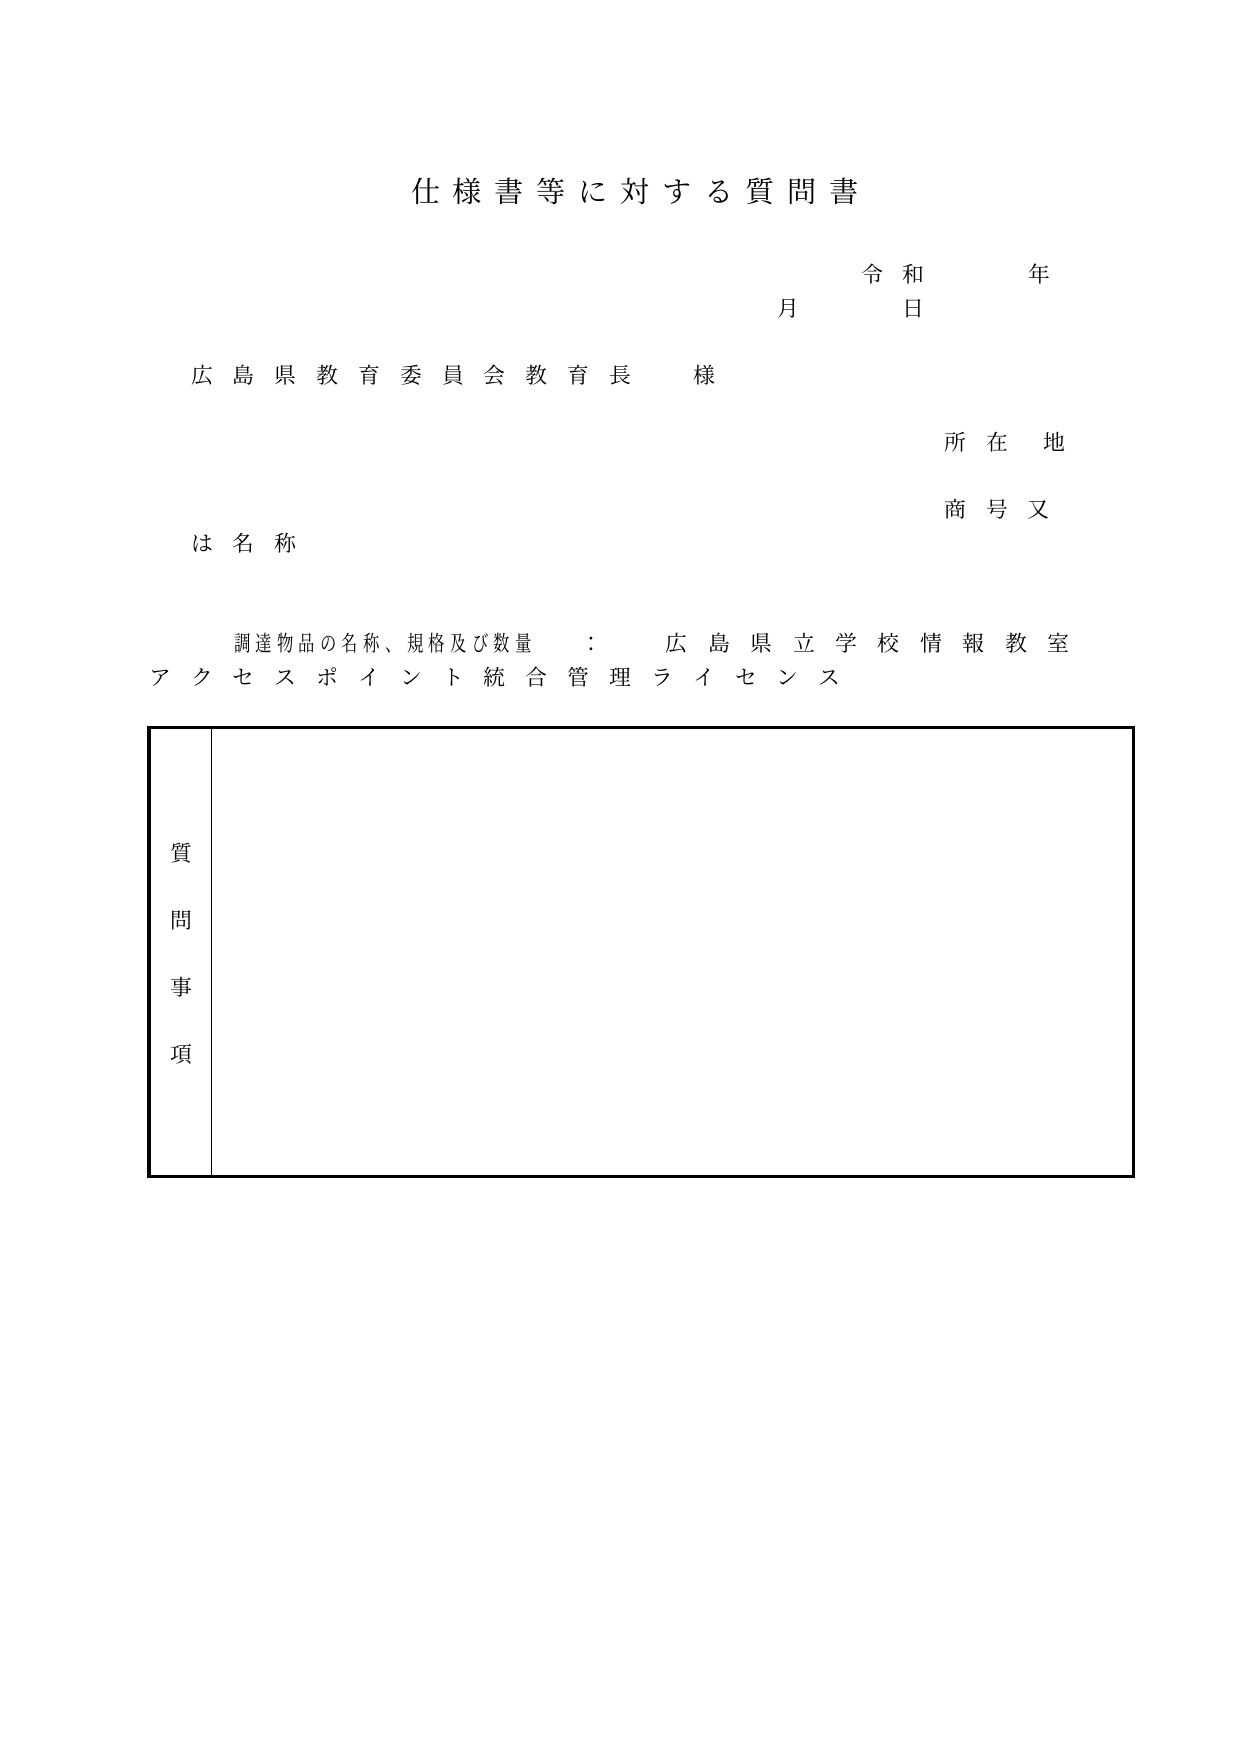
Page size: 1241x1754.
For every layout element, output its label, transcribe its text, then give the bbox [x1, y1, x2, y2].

table_header 質 問 事 項 [151, 729, 211, 1175]
text 商号又は名称 [186, 491, 1091, 558]
table_header [212, 729, 1132, 1175]
text 広島県教育委員会教育長 様 [149, 357, 1091, 391]
text 仕様書等に対する質問書 [186, 156, 1091, 223]
text 所在地 [186, 424, 1091, 458]
text 令和 年 月 日 [769, 256, 1091, 323]
text 調達物品の名称、規格及び数量 ： 広島県立学校情報教室アクセスポイント統合管理ライセンス [149, 625, 1091, 692]
